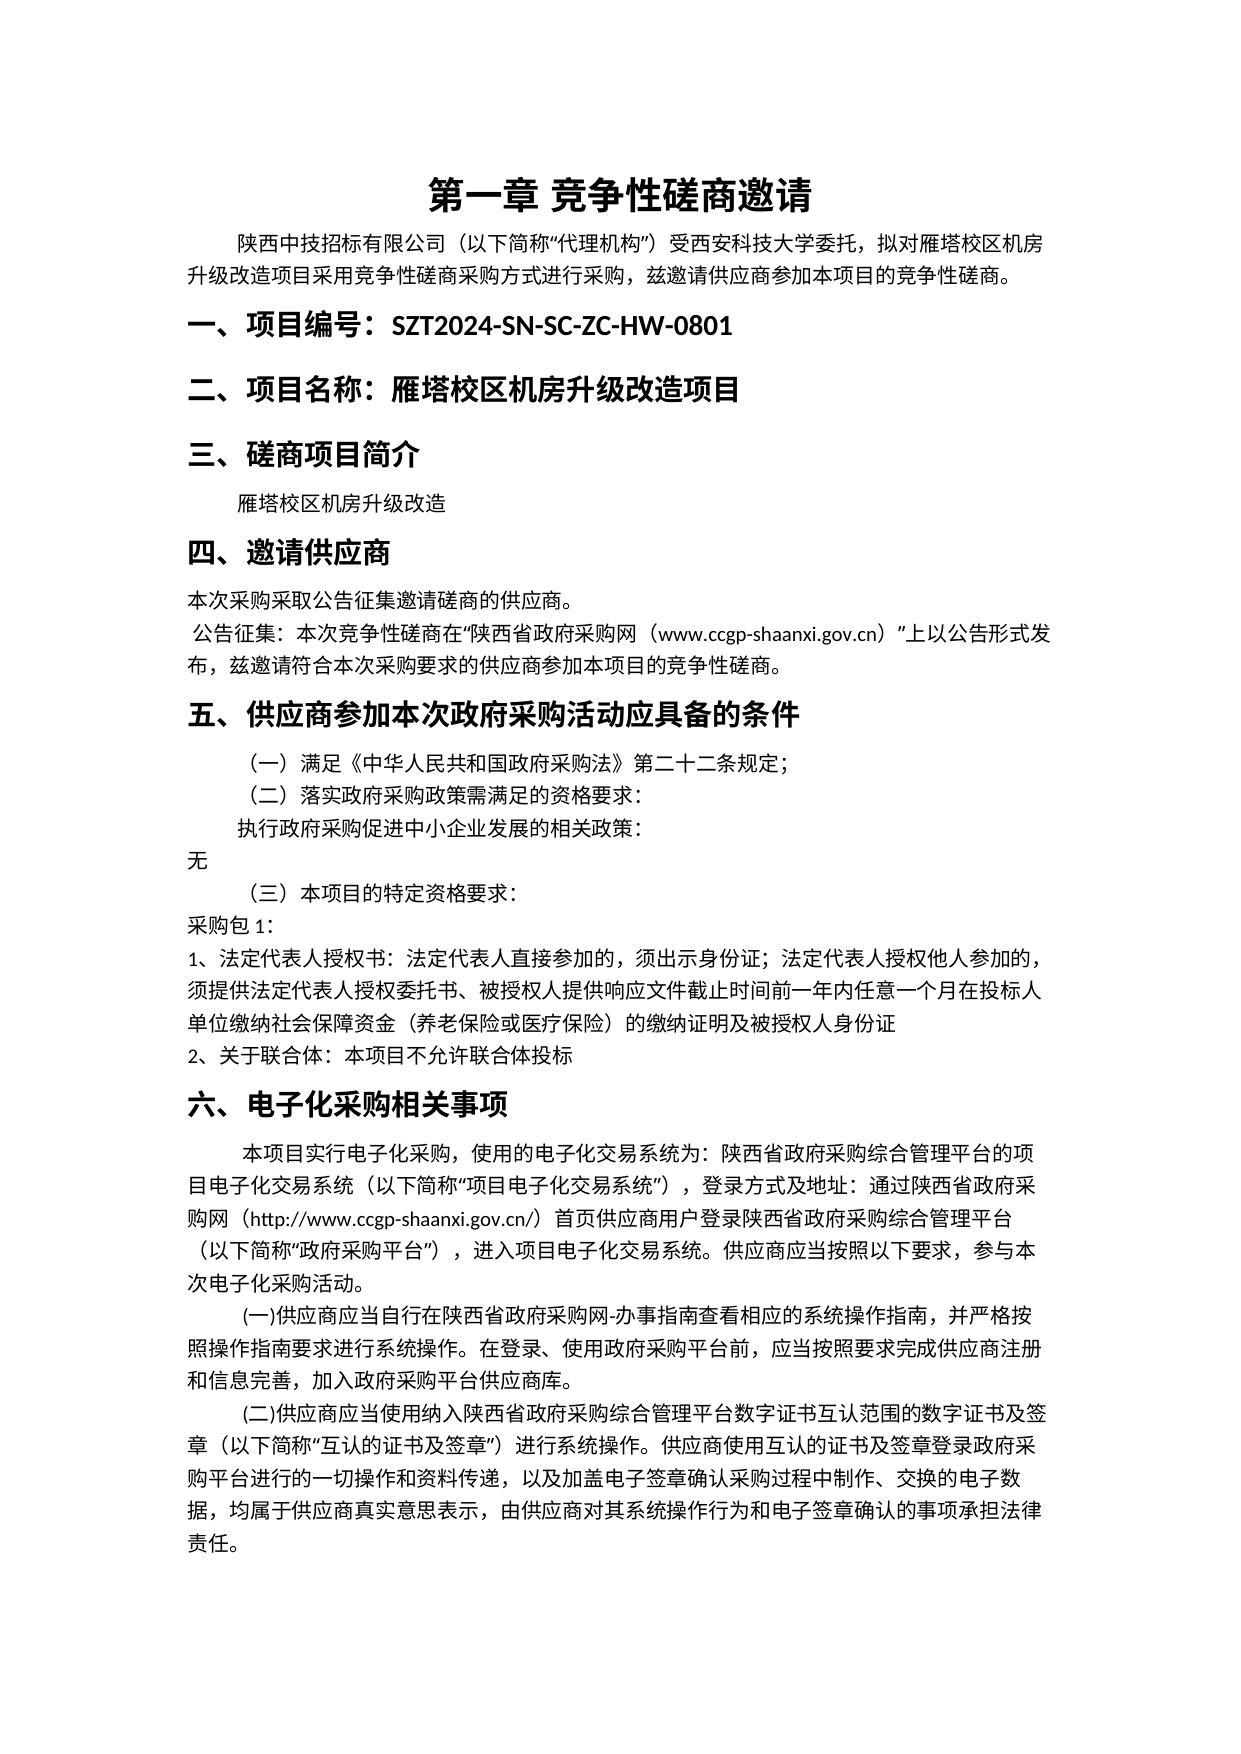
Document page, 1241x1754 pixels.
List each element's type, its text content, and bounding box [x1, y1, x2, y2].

text 本项目实行电子化采购，使用的电子化交易系统为：陕西省政府采购综合管理平台的项目电子化交易系统（以下简称“项目电子化交易系统”），登录方式及地址：通过陕西省政府采购网（http://www.ccgp-shaanxi.gov.cn/）首页供应商用户登录陕西省政府采购综合管理平台（以下简称“政府采购平台”），进入项目电子化交易系统。供应商应当按照以下要求，参与本次电子化采购活动。 [187, 1137, 1053, 1299]
text 执行政府采购促进中小企业发展的相关政策： [187, 812, 1053, 844]
text 第一章 竞争性磋商邀请 [187, 162, 1053, 227]
text (二)供应商应当使用纳入陕西省政府采购综合管理平台数字证书互认范围的数字证书及签章（以下简称“互认的证书及签章”）进行系统操作。供应商使用互认的证书及签章登录政府采购平台进行的一切操作和资料传递，以及加盖电子签章确认采购过程中制作、交换的电子数据，均属于供应商真实意思表示，由供应商对其系统操作行为和电子签章确认的事项承担法律责任。 [187, 1397, 1053, 1559]
text 五、供应商参加本次政府采购活动应具备的条件 [187, 682, 1053, 747]
text 四、邀请供应商 [187, 519, 1053, 584]
text 六、电子化采购相关事项 [187, 1072, 1053, 1137]
text 1、法定代表人授权书：法定代表人直接参加的，须出示身份证；法定代表人授权他人参加的，须提供法定代表人授权委托书、被授权人提供响应文件截止时间前一年内任意一个月在投标人单位缴纳社会保障资金（养老保险或医疗保险）的缴纳证明及被授权人身份证 [187, 942, 1053, 1039]
text 一、项目编号：SZT2024-SN-SC-ZC-HW-0801 [187, 292, 1053, 357]
text （一）满足《中华人民共和国政府采购法》第二十二条规定； [187, 747, 1053, 779]
text 本次采购采取公告征集邀请磋商的供应商。 [187, 584, 1053, 617]
text 陕西中技招标有限公司（以下简称“代理机构”）受西安科技大学委托，拟对雁塔校区机房升级改造项目采用竞争性磋商采购方式进行采购，兹邀请供应商参加本项目的竞争性磋商。 [187, 227, 1053, 292]
text 采购包1： [187, 909, 1053, 942]
text 雁塔校区机房升级改造 [187, 487, 1053, 519]
text 三、磋商项目简介 [187, 422, 1053, 487]
text （三）本项目的特定资格要求： [187, 877, 1053, 909]
text 二、项目名称：雁塔校区机房升级改造项目 [187, 357, 1053, 422]
text 2、关于联合体：本项目不允许联合体投标 [187, 1039, 1053, 1072]
text 公告征集：本次竞争性磋商在“陕西省政府采购网（www.ccgp-shaanxi.gov.cn）”上以公告形式发布，兹邀请符合本次采购要求的供应商参加本项目的竞争性磋商。 [187, 617, 1053, 682]
text （二）落实政府采购政策需满足的资格要求： [187, 779, 1053, 812]
text 无 [187, 844, 1053, 877]
text (一)供应商应当自行在陕西省政府采购网-办事指南查看相应的系统操作指南，并严格按照操作指南要求进行系统操作。在登录、使用政府采购平台前，应当按照要求完成供应商注册和信息完善，加入政府采购平台供应商库。 [187, 1299, 1053, 1397]
